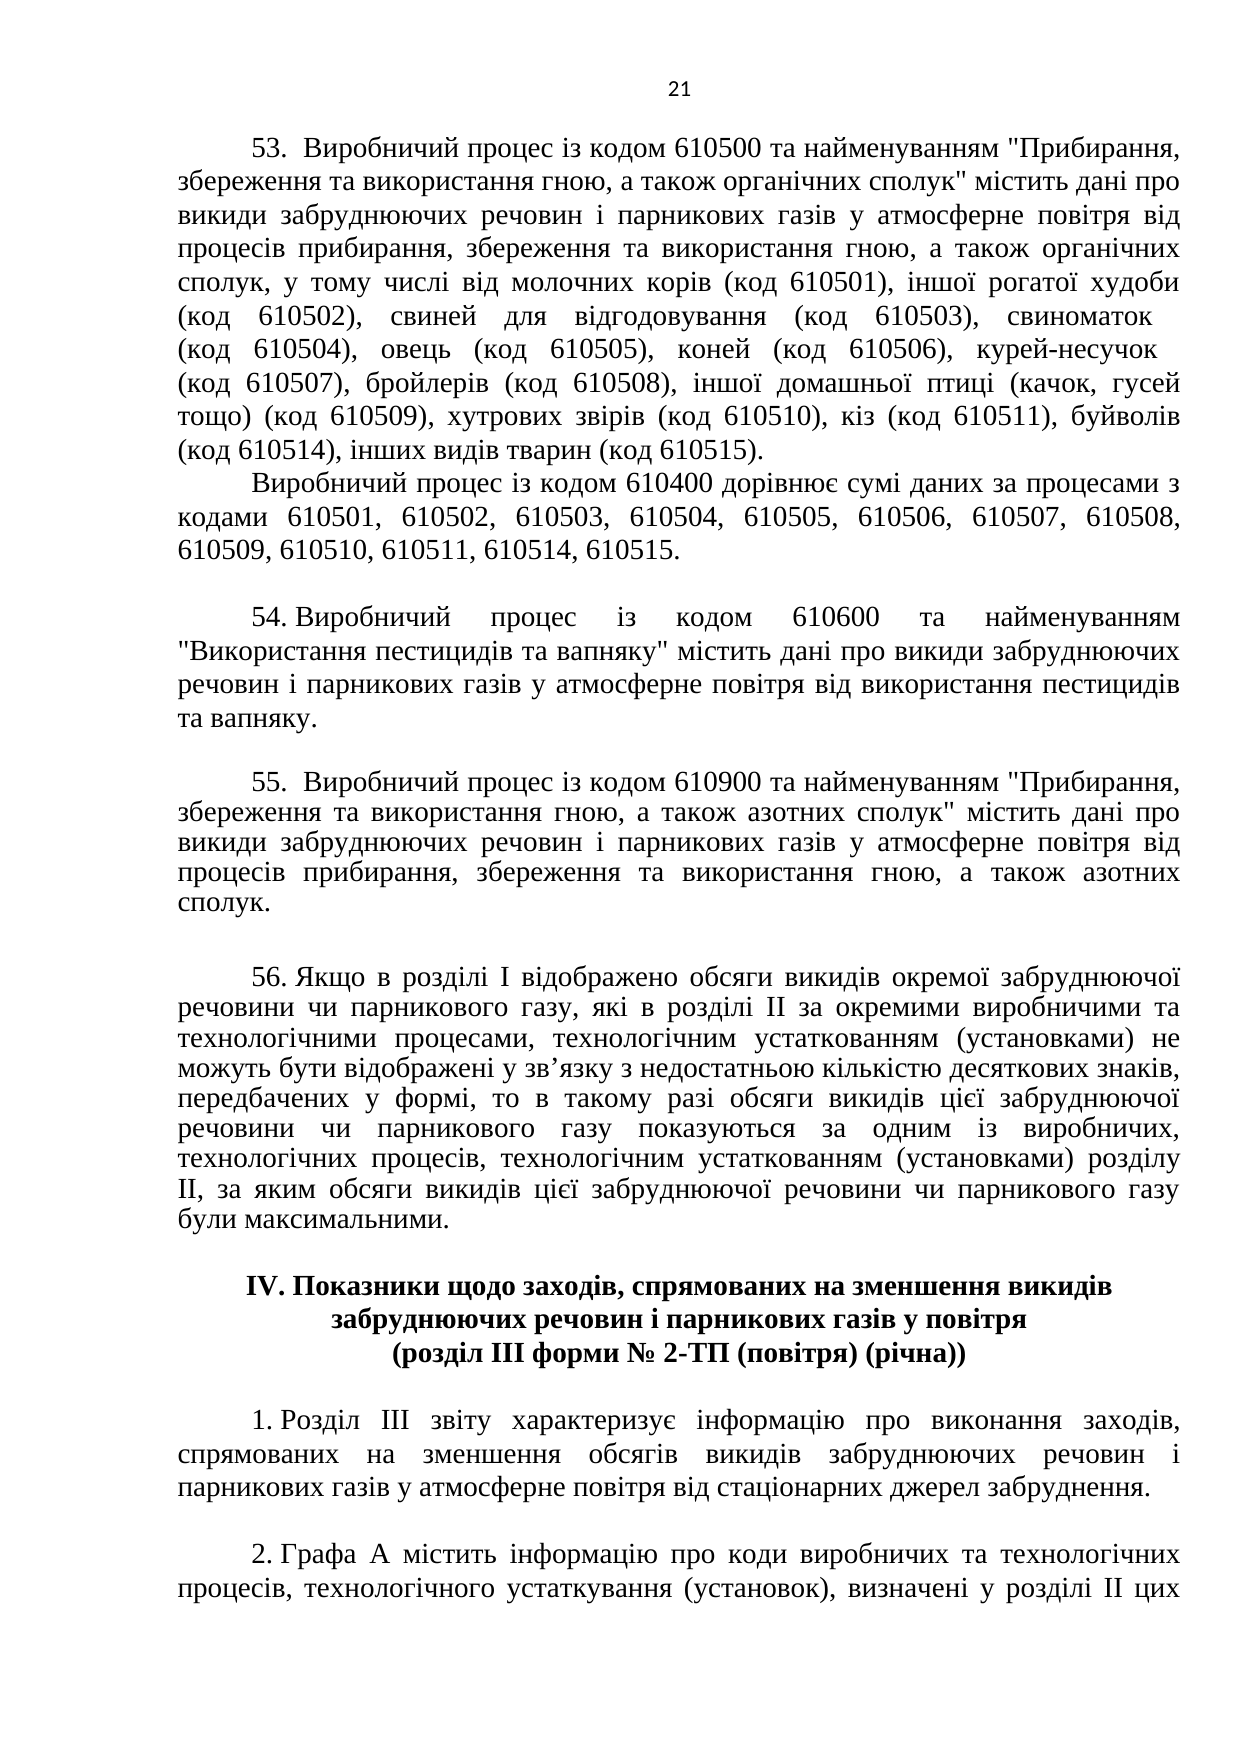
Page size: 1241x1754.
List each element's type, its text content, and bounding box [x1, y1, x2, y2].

subtitle Виробничий процес із кодом 610400 дорівнює сумі даних за процесами з кодами 610501, 610502, 610503, 610504, 610505, 610506, 610507, 610508, 610509, 610510, 610511, 610514, 610515. [177, 465, 1181, 566]
text (розділ III форми № 2-ТП (повітря) (річна)) [177, 1335, 1181, 1369]
subtitle 54. Виробничий процес із кодом 610600 та найменуванням "Використання пестицидів та вапняку" містить дані про викиди забруднюючих речовин і парникових газів у атмосферне повітря від використання пестицидів та вапняку. [177, 599, 1181, 734]
subtitle 55. Виробничий процес із кодом 610900 та найменуванням "Прибирання, збереження та використання гною, а також азотних сполук" містить дані про викиди забруднюючих речовин і парникових газів у атмосферне повітря від процесів прибирання, збереження та використання гною, а також азотних сполук. [177, 767, 1181, 918]
subtitle 53. Виробничий процес із кодом 610500 та найменуванням "Прибирання, збереження та використання гною, а також органічних сполук" містить дані про викиди забруднюючих речовин і парникових газів у атмосферне повітря від процесів прибирання, збереження та використання гною, а також органічних сполук, у тому числі від молочних корів (код 610501), іншої рогатої худоби (код 610502), свиней для відгодовування (код 610503), свиноматок (код 610504), овець (код 610505), коней (код 610506), курей-несучок (код 610507), бройлерів (код 610508), іншої домашньої птиці (качок, гусей тощо) (код 610509), хутрових звірів (код 610510), кіз (код 610511), буйволів (код 610514), інших видів тварин (код 610515). [177, 130, 1181, 465]
subtitle 56. Якщо в розділі I відображено обсяги викидів окремої забруднюючої речовини чи парникового газу, які в розділі II за окремими виробничими та технологічними процесами, технологічним устаткованням (установками) не можуть бути відображені у зв’язку з недостатньою кількістю десяткових знаків, передбачених у формі, то в такому разі обсяги викидів цієї забруднюючої речовини чи парникового газу показуються за одним із виробничих, технологічних процесів, технологічним устаткованням (установками) розділу II, за яким обсяги викидів цієї забруднюючої речовини чи парникового газу були максимальними. [177, 963, 1181, 1234]
text ІV. Показники щодо заходів, спрямованих на зменшення викидів забруднюючих речовин і парникових газів у повітря [177, 1268, 1181, 1335]
text 1. Розділ III звіту характеризує інформацію про виконання заходів, спрямованих на зменшення обсягів викидів забруднюючих речовин і парникових газів у атмосферне повітря від стаціонарних джерел забруднення. [177, 1402, 1181, 1503]
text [177, 1536, 1181, 1603]
